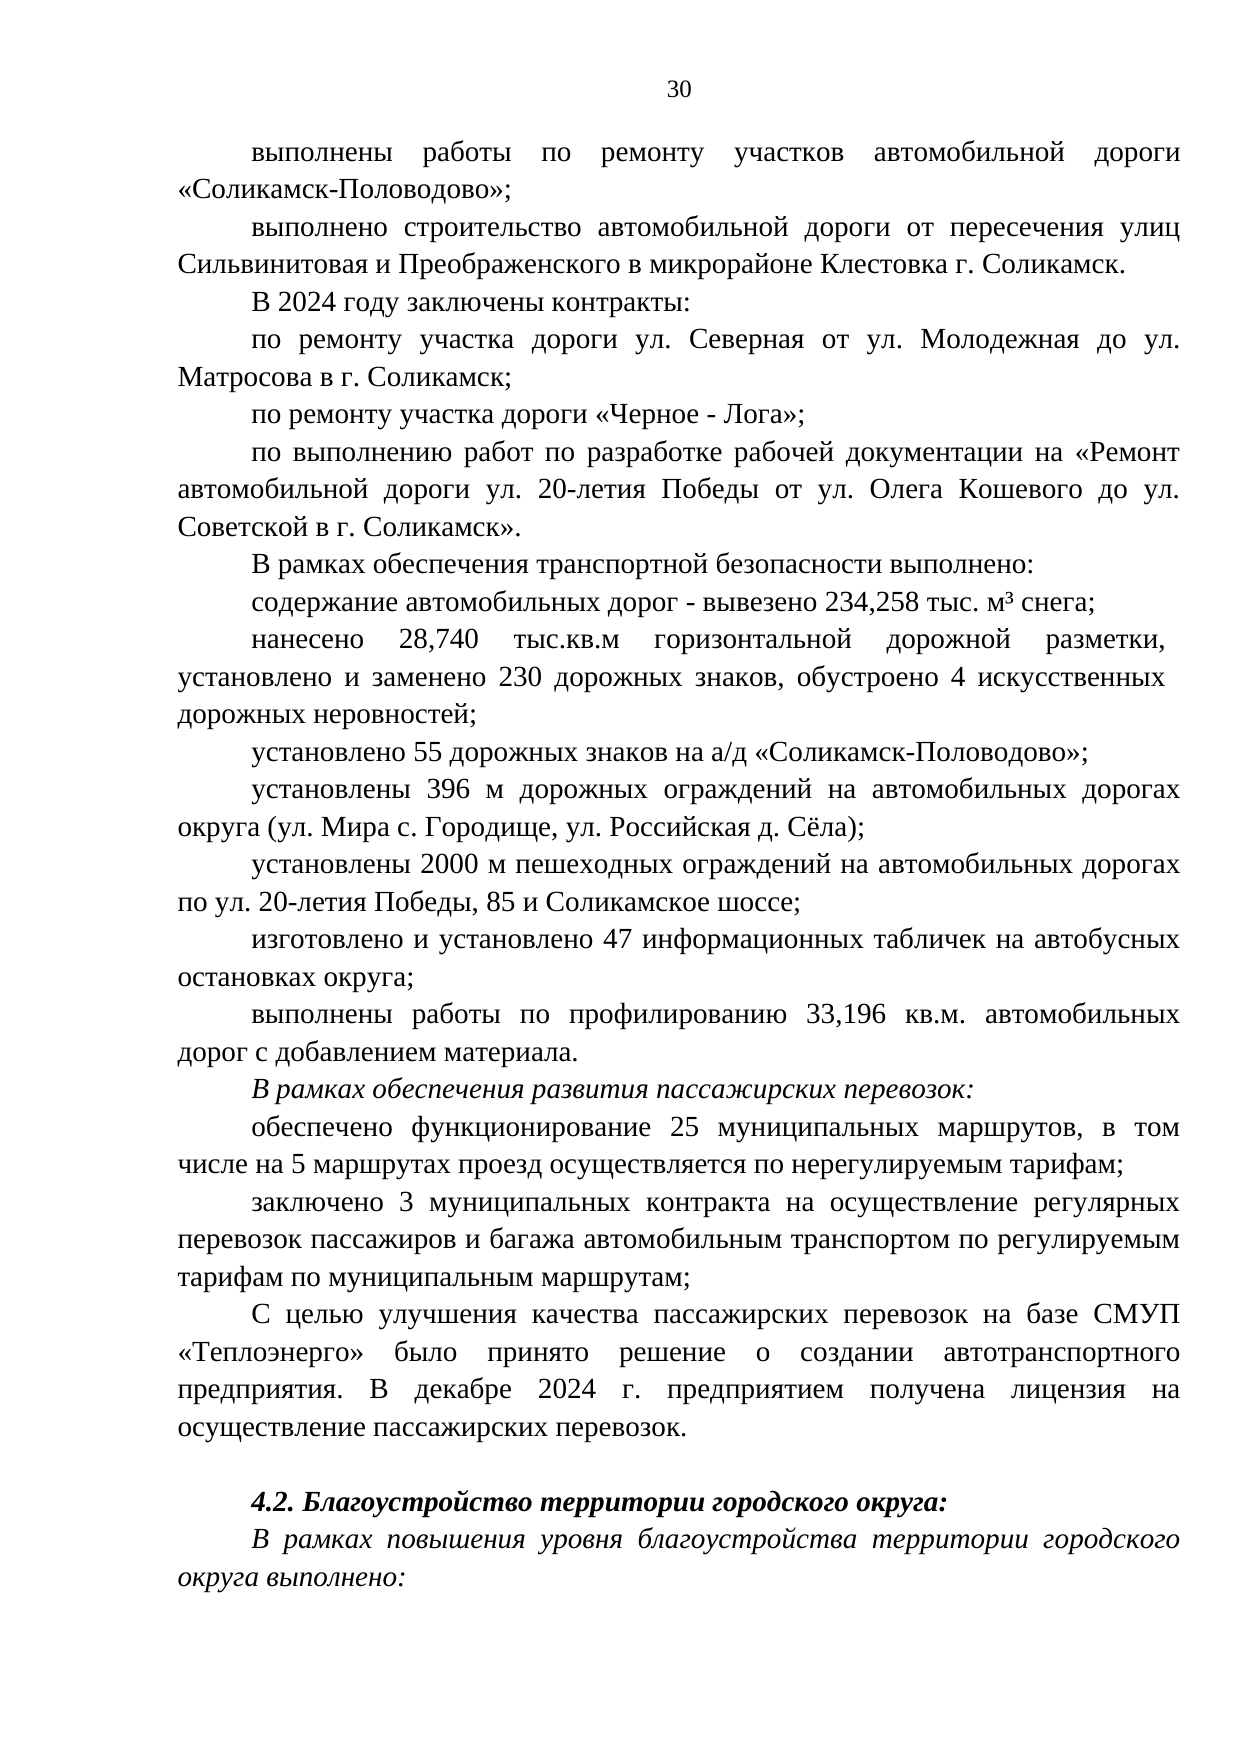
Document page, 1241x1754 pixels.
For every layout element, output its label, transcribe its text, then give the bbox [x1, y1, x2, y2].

text С целью улучшения качества пассажирских перевозок на базе СМУП «Теплоэнерго» было принято решение о создании автотранспортного предприятия. В декабре 2024 г. предприятием получена лицензия на осуществление пассажирских перевозок. [177, 1294, 1181, 1444]
text установлены 396 м дорожных ограждений на автомобильных дорогах округа (ул. Мира с. Городище, ул. Российская д. Сёла); [177, 769, 1181, 844]
text выполнены работы по ремонту участков автомобильной дороги «Соликамск-Половодово»; [177, 131, 1181, 206]
text по выполнению работ по разработке рабочей документации на «Ремонт автомобильной дороги ул. 20-летия Победы от ул. Олега Кошевого до ул. Советской в г. Соликамск». [177, 431, 1181, 544]
text установлены 2000 м пешеходных ограждений на автомобильных дорогах по ул. 20-летия Победы, 85 и Соликамское шоссе; [177, 844, 1181, 919]
text заключено 3 муниципальных контракта на осуществление регулярных перевозок пассажиров и багажа автомобильным транспортом по регулируемым тарифам по муниципальным маршрутам; [177, 1181, 1181, 1294]
text выполнены работы по профилированию 33,196 кв.м. автомобильных дорог с добавлением материала. [177, 994, 1181, 1069]
text по ремонту участка дороги ул. Северная от ул. Молодежная до ул. Матросова в г. Соликамск; [177, 319, 1181, 394]
list содержание автомобильных дорог - вывезено 234,258 тыс. м³ снега; [236, 581, 1166, 619]
text по ремонту участка дороги «Черное - Лога»; [177, 394, 1181, 431]
text 4.2. Благоустройство территории городского округа: [177, 1481, 1181, 1519]
text нанесено 28,740 тыс.кв.м горизонтальной дорожной разметки, установлено и заменено 230 дорожных знаков, обустроено 4 искусственных дорожных неровностей; [177, 619, 1166, 731]
text В рамках обеспечения развития пассажирских перевозок: [177, 1069, 1181, 1106]
list В рамках обеспечения транспортной безопасности выполнено: [177, 544, 1166, 581]
text установлено 55 дорожных знаков на а/д «Соликамск-Половодово»; [177, 731, 1166, 769]
text выполнено строительство автомобильной дороги от пересечения улиц Сильвинитовая и Преображенского в микрорайоне Клестовка г. Соликамск. [177, 206, 1181, 281]
text В рамках повышения уровня благоустройства территории городского округа выполнено: [177, 1519, 1181, 1594]
text изготовлено и установлено 47 информационных табличек на автобусных остановках округа; [177, 919, 1181, 994]
text обеспечено функционирование 25 муниципальных маршрутов, в том числе на 5 маршрутах проезд осуществляется по нерегулируемым тарифам; [177, 1106, 1181, 1181]
text В 2024 году заключены контракты: [177, 281, 1181, 319]
